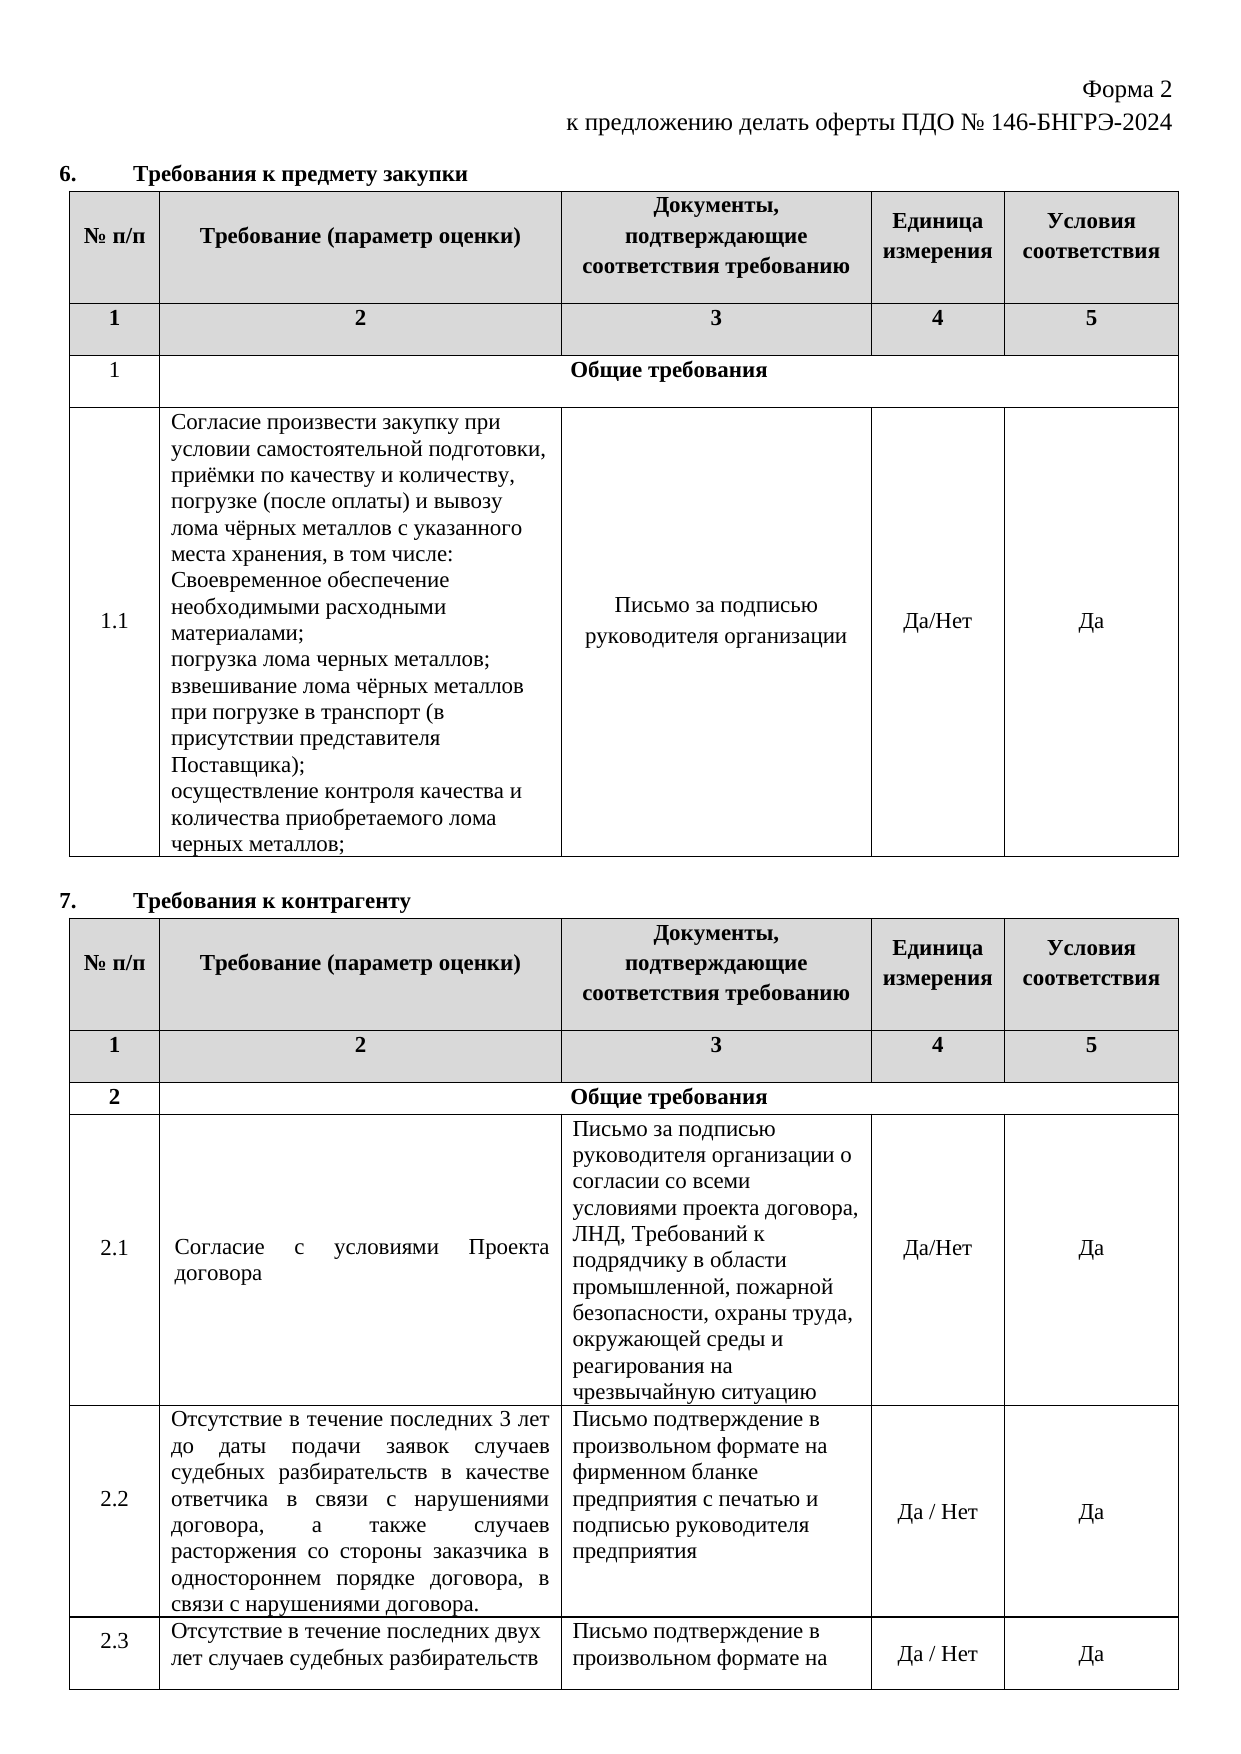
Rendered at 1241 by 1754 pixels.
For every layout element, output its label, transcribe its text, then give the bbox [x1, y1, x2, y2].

list Требования к предмету закупки [59, 160, 1217, 187]
table_cell Письмо за подписью руководителя организации [562, 408, 871, 856]
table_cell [562, 1406, 871, 1616]
table_header Документы, подтверждающие соответствия требованию [562, 192, 871, 303]
table_cell Согласие с условиями Проекта договора [160, 1115, 561, 1404]
table_cell Общие требования [160, 1083, 1178, 1113]
table_header № п/п [70, 919, 159, 1030]
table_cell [160, 1618, 561, 1689]
table_cell Да / Нет [872, 1406, 1004, 1616]
table_cell 3 [562, 1031, 871, 1082]
table_header Требование (параметр оценки) [160, 192, 561, 303]
table_cell Да [1005, 1618, 1178, 1689]
table_cell 1.1 [70, 408, 159, 856]
table_header № п/п [70, 192, 159, 303]
table_cell 1 [70, 356, 159, 407]
table_header Условия соответствия [1005, 919, 1178, 1030]
table_cell 5 [1005, 1031, 1178, 1082]
table_cell 3 [562, 304, 871, 355]
table_cell 5 [1005, 304, 1178, 355]
table_cell Да [1005, 1115, 1178, 1404]
table_header Документы, подтверждающие соответствия требованию [562, 919, 871, 1030]
table_cell Да [1005, 408, 1178, 856]
table_cell 1 [70, 1031, 159, 1082]
list Требования к контрагенту [59, 887, 1217, 914]
table_cell 2 [160, 1031, 561, 1082]
table_cell 2.2 [70, 1406, 159, 1616]
table_header Условия соответствия [1005, 192, 1178, 303]
table_cell Да / Нет [872, 1618, 1004, 1689]
table_cell Отсутствие в течение последних 3 лет до даты подачи заявок случаев судебных разбирательств в качестве ответчика в связи с нарушениями договора, а также случаев расторжения со стороны заказчика в одностороннем порядке договора, в связи с нарушениями договора. [160, 1406, 561, 1616]
table_cell 4 [872, 304, 1004, 355]
table_cell Письмо за подписью руководителя организации о согласии со всеми условиями проекта договора, ЛНД, Требований к подрядчику в области промышленной, пожарной безопасности, охраны труда, окружающей среды и реагирования на чрезвычайную ситуацию [562, 1115, 871, 1404]
table_header Единица измерения [872, 919, 1004, 1030]
table_cell 4 [872, 1031, 1004, 1082]
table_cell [562, 1618, 871, 1689]
table_cell 2.3 [70, 1618, 159, 1689]
table_cell 2.1 [70, 1115, 159, 1404]
table_cell Да/Нет [872, 1115, 1004, 1404]
table_cell 1 [70, 304, 159, 355]
table_cell 2 [70, 1083, 159, 1113]
table_cell Да [1005, 1406, 1178, 1616]
table_cell Общие требования [160, 356, 1178, 407]
table_header Единица измерения [872, 192, 1004, 303]
table_header Требование (параметр оценки) [160, 919, 561, 1030]
table_cell Да/Нет [872, 408, 1004, 856]
table_cell Согласие произвести закупку при условии самостоятельной подготовки, приёмки по качеству и количеству, погрузке (после оплаты) и вывозу лома чёрных металлов с указанного места хранения, в том числе: Своевременное обеспечение необходимыми расходными материалами; погрузка лома черных металлов; взвешивание лома чёрных металлов при погрузке в транспорт (в присутствии представителя Поставщика); осуществление контроля качества и количества приобретаемого лома черных металлов; [160, 408, 561, 856]
table_cell 2 [160, 304, 561, 355]
